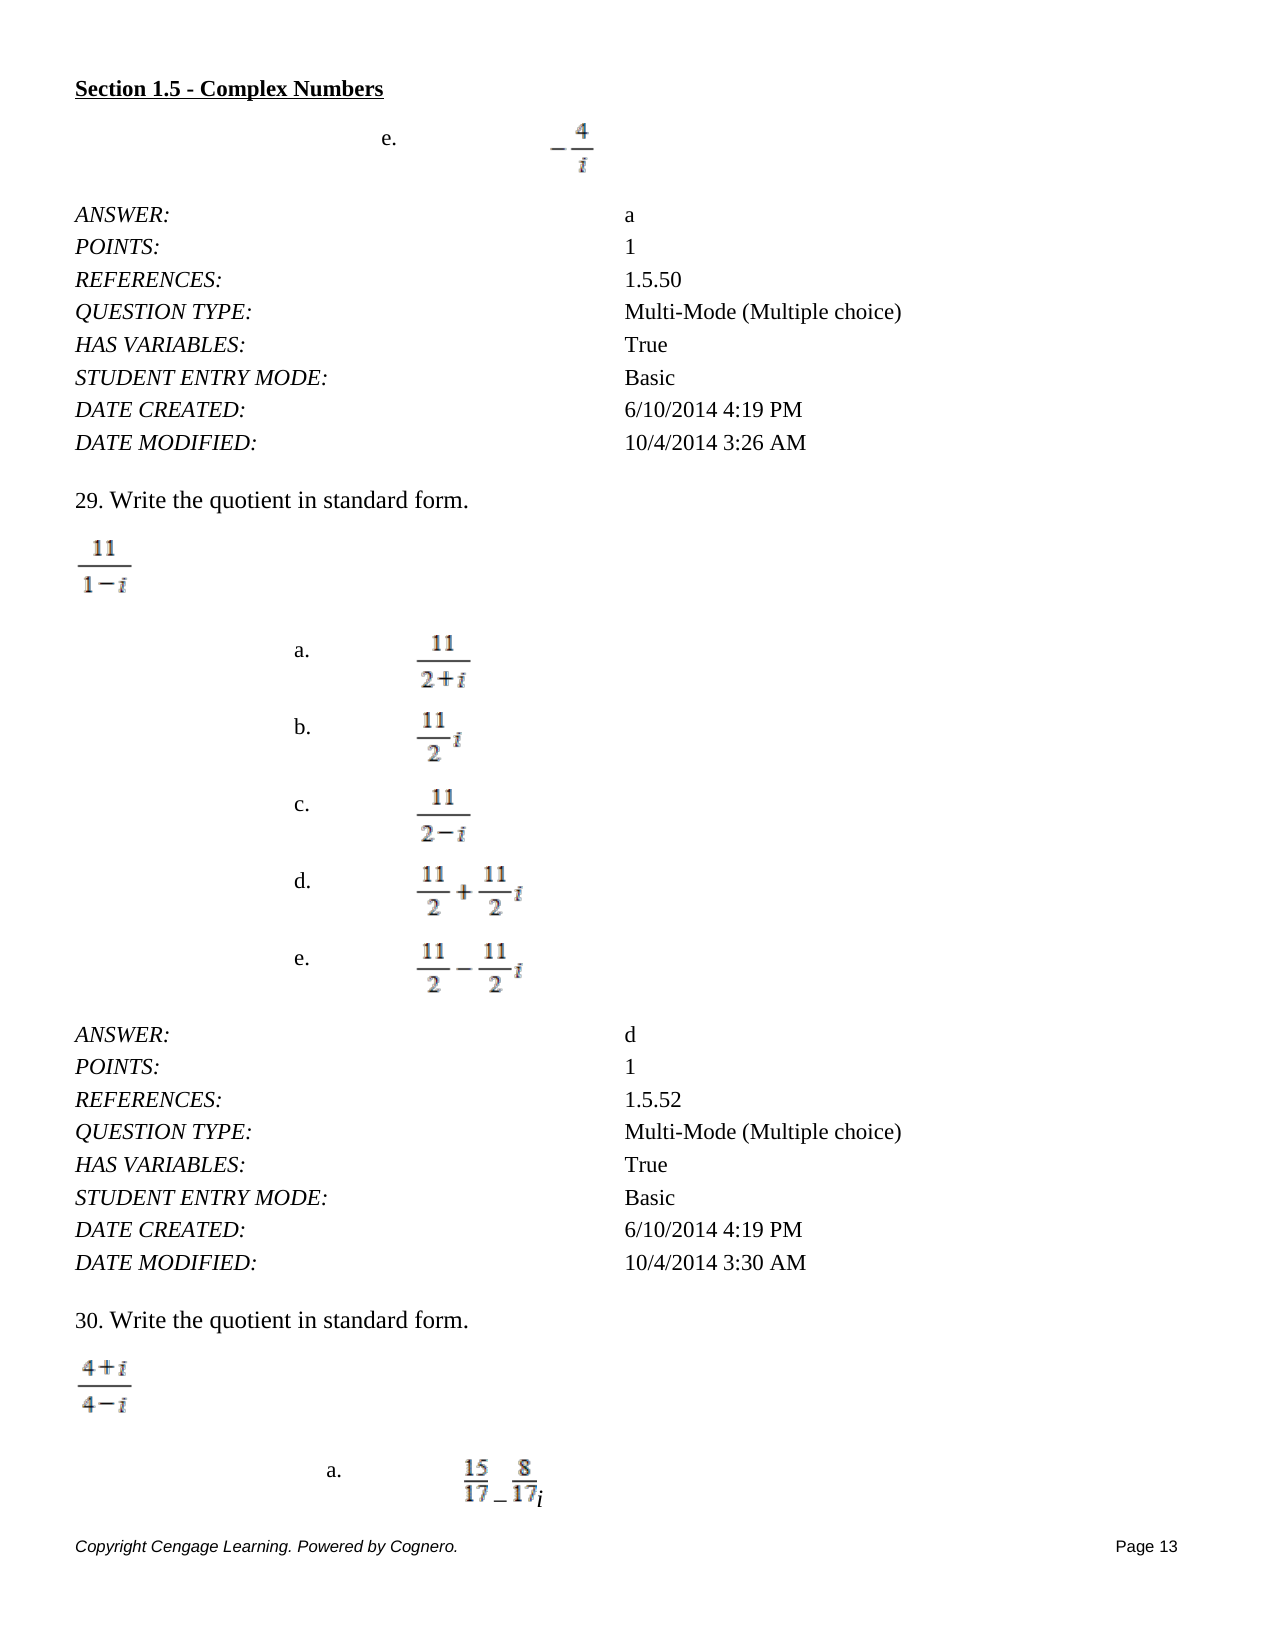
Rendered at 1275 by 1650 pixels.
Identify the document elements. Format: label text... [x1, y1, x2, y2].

picture [414, 712, 462, 779]
picture [464, 1455, 488, 1508]
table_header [75, 121, 1200, 458]
picture [75, 540, 135, 607]
table_header 29. Write the quotient in standard form. ​ ​ [75, 485, 1200, 1278]
picture [549, 123, 597, 190]
picture [75, 1360, 135, 1427]
picture [414, 635, 474, 702]
picture [512, 1455, 537, 1508]
picture [414, 789, 474, 856]
picture [414, 943, 523, 1010]
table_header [75, 1305, 1200, 1516]
picture [414, 866, 523, 933]
